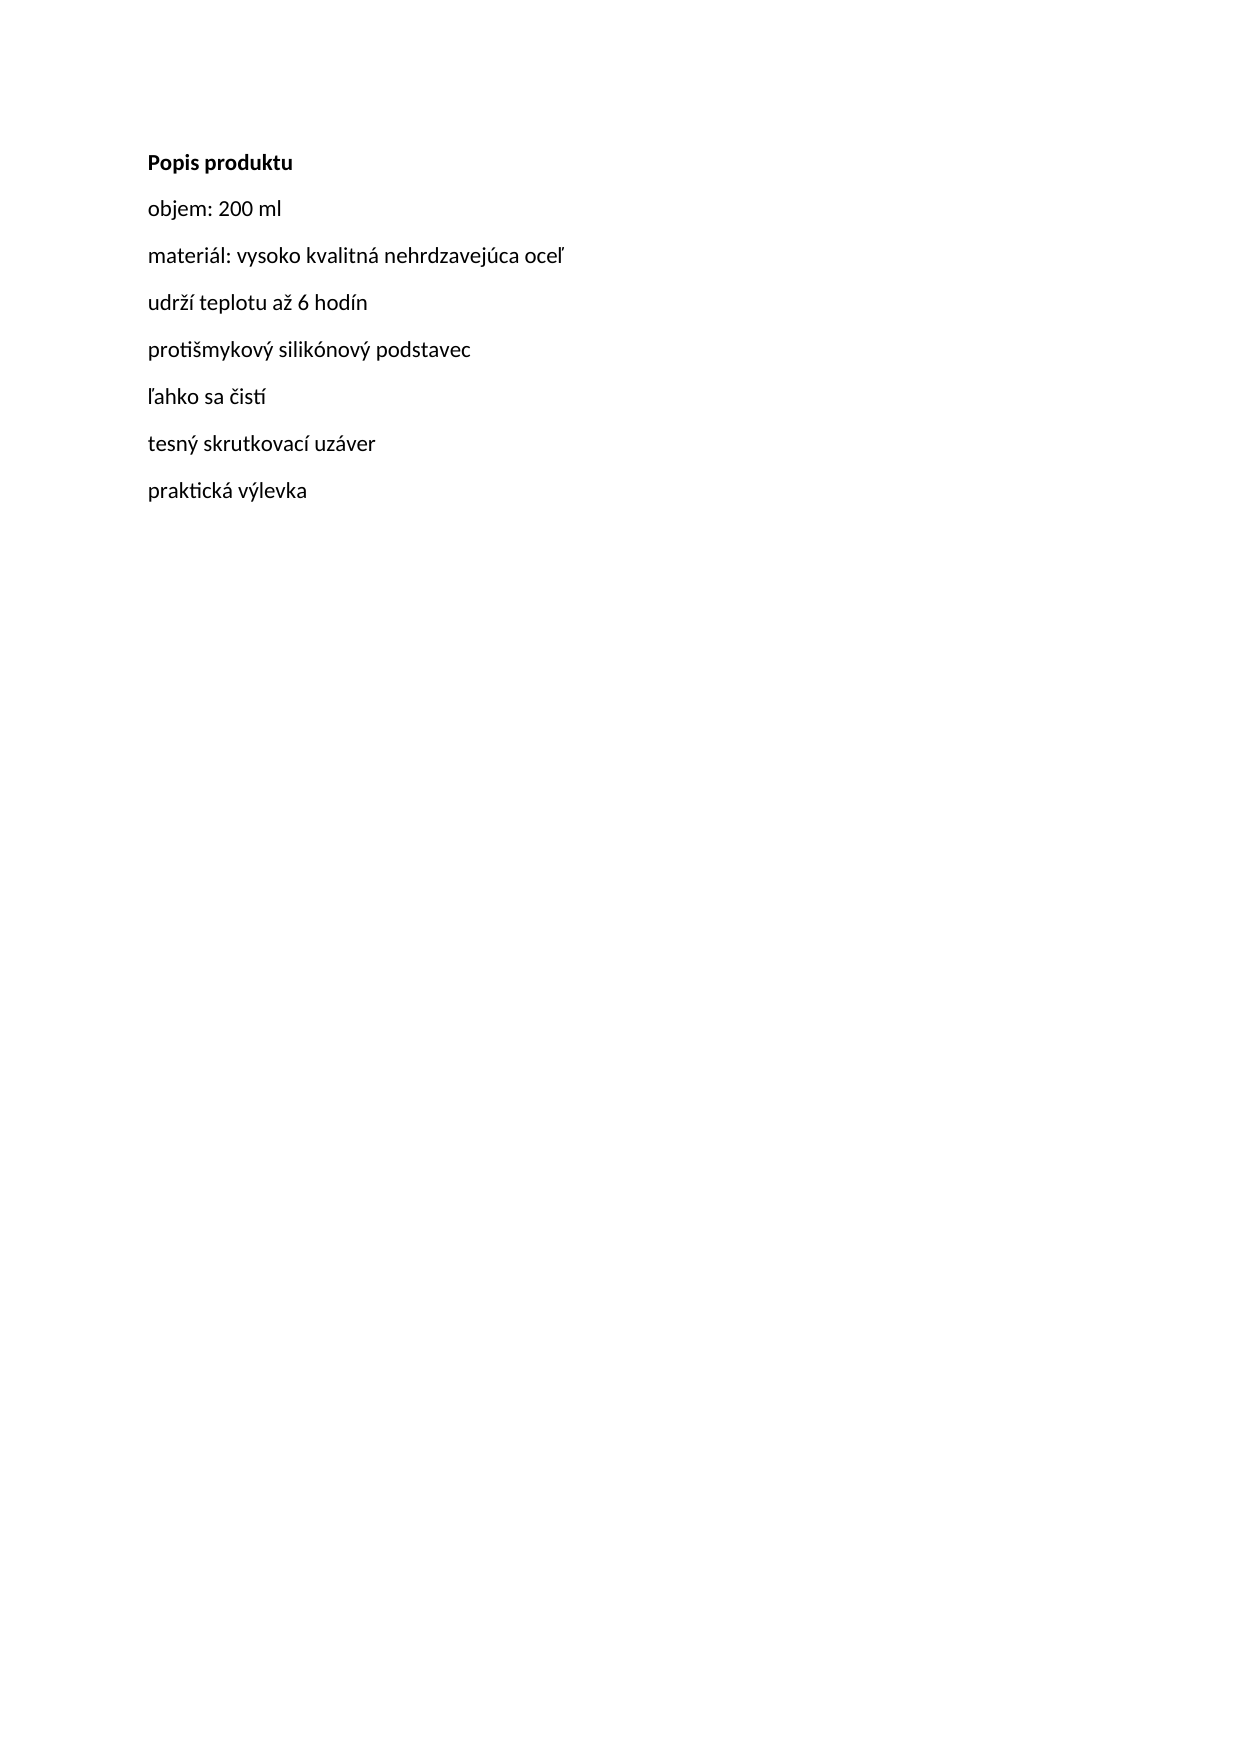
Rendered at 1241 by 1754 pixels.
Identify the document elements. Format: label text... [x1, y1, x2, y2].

text praktická výlevka [148, 476, 1093, 504]
text objem: 200 ml [148, 194, 1093, 222]
text protišmykový silikónový podstavec [148, 335, 1093, 363]
text ľahko sa čistí [148, 382, 1093, 410]
text Popis produktu [148, 148, 1093, 176]
text udrží teplotu až 6 hodín [148, 288, 1093, 316]
text materiál: vysoko kvalitná nehrdzavejúca oceľ [148, 241, 1093, 269]
text tesný skrutkovací uzáver [148, 429, 1093, 457]
